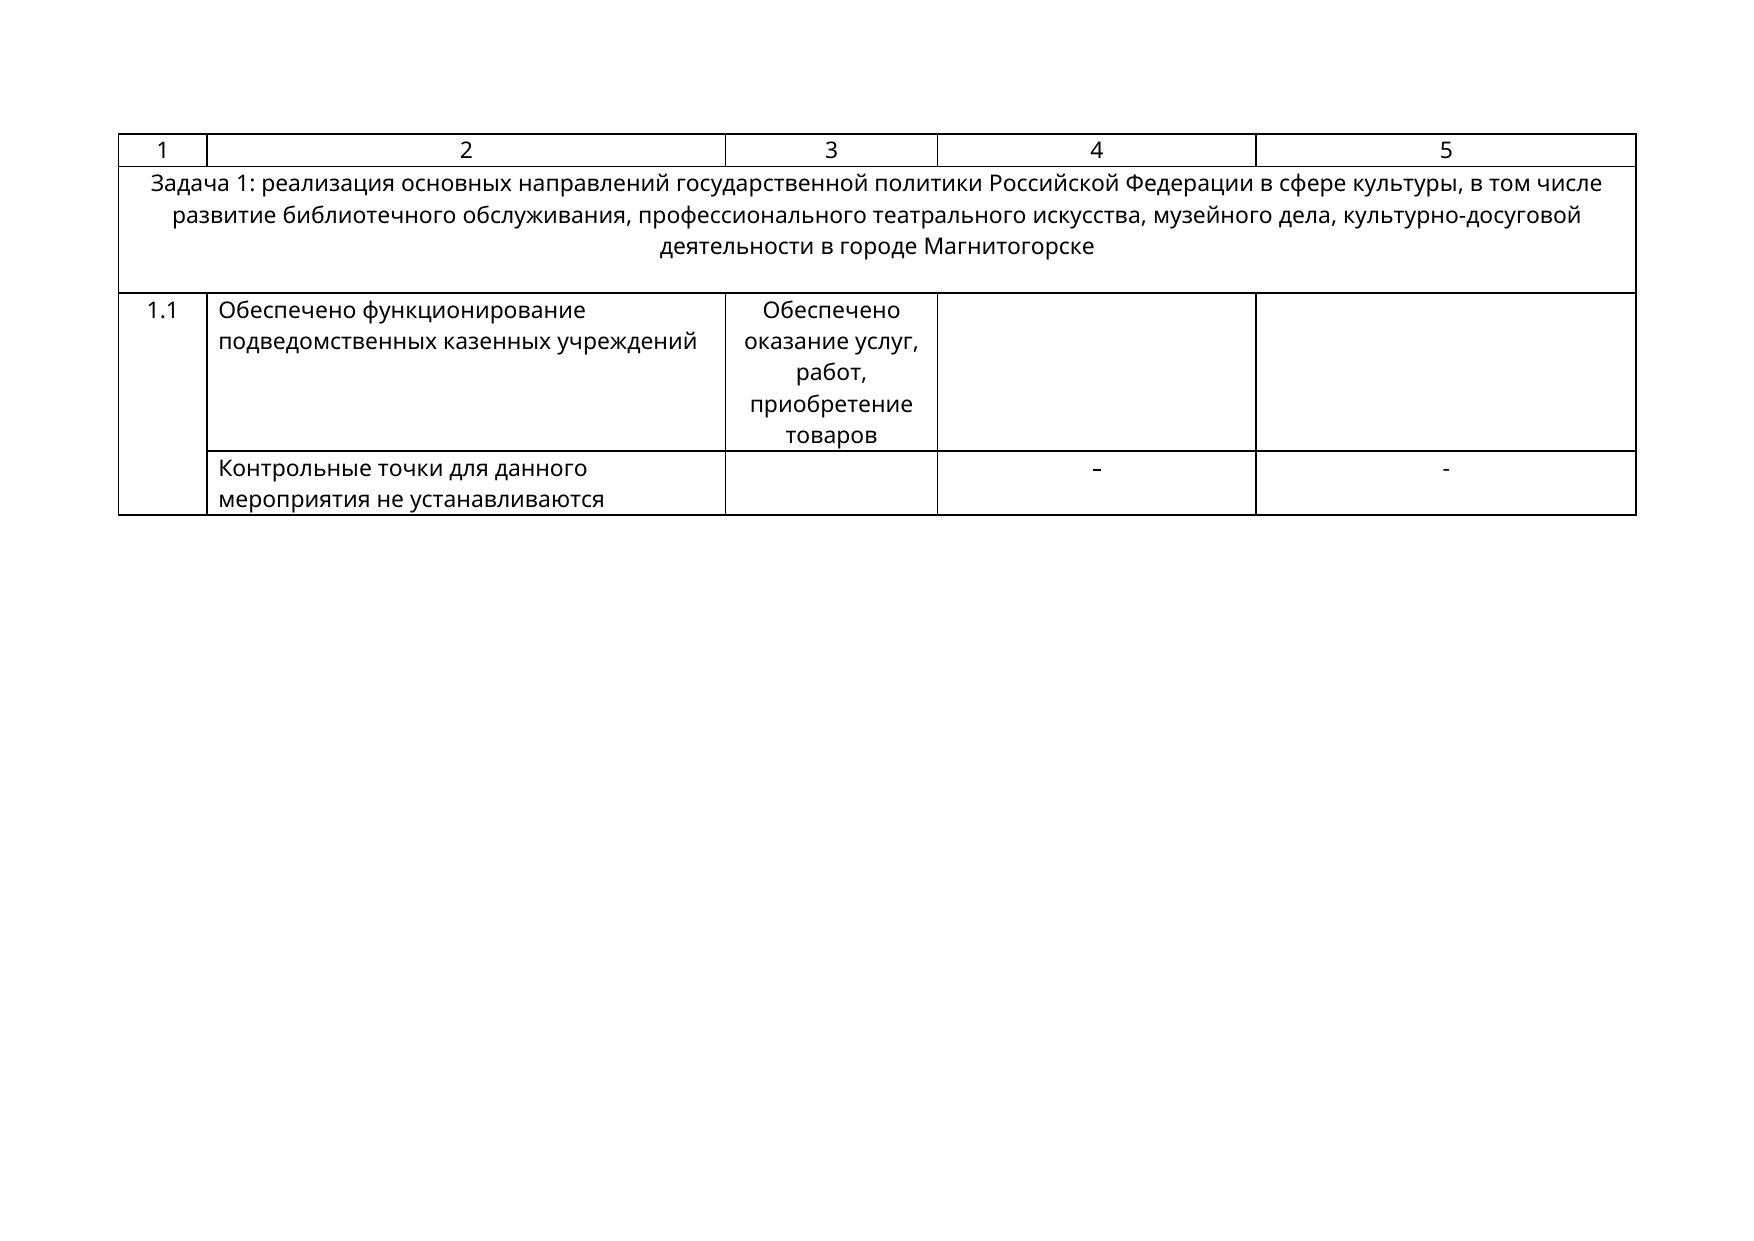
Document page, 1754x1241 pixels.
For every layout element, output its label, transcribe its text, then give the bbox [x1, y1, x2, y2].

table_cell 3 [726, 135, 937, 166]
table_cell - [1257, 452, 1635, 514]
table_cell - [938, 452, 1255, 514]
table_cell 5 [1257, 135, 1635, 166]
table_cell 4 [938, 135, 1255, 166]
table_cell 2 [208, 135, 725, 166]
table_cell [1257, 294, 1635, 450]
table_cell Обеспечено оказание услуг, работ, приобретение товаров [726, 294, 937, 450]
table_cell 1 [119, 135, 206, 166]
table_cell Контрольные точки для данного мероприятия не устанавливаются [208, 452, 725, 514]
table_cell Задача 1: реализация основных направлений государственной политики Российской Федерации в сфере культуры, в том числе развитие библиотечного обслуживания, профессионального театрального искусства, музейного дела, культурно-досуговой деятельности в городе Магнитогорске [119, 167, 1635, 292]
table_cell [726, 452, 937, 514]
table_cell 1.1 [119, 294, 206, 514]
table_cell Обеспечено функционирование подведомственных казенных учреждений [208, 294, 725, 450]
table_cell [938, 294, 1255, 450]
